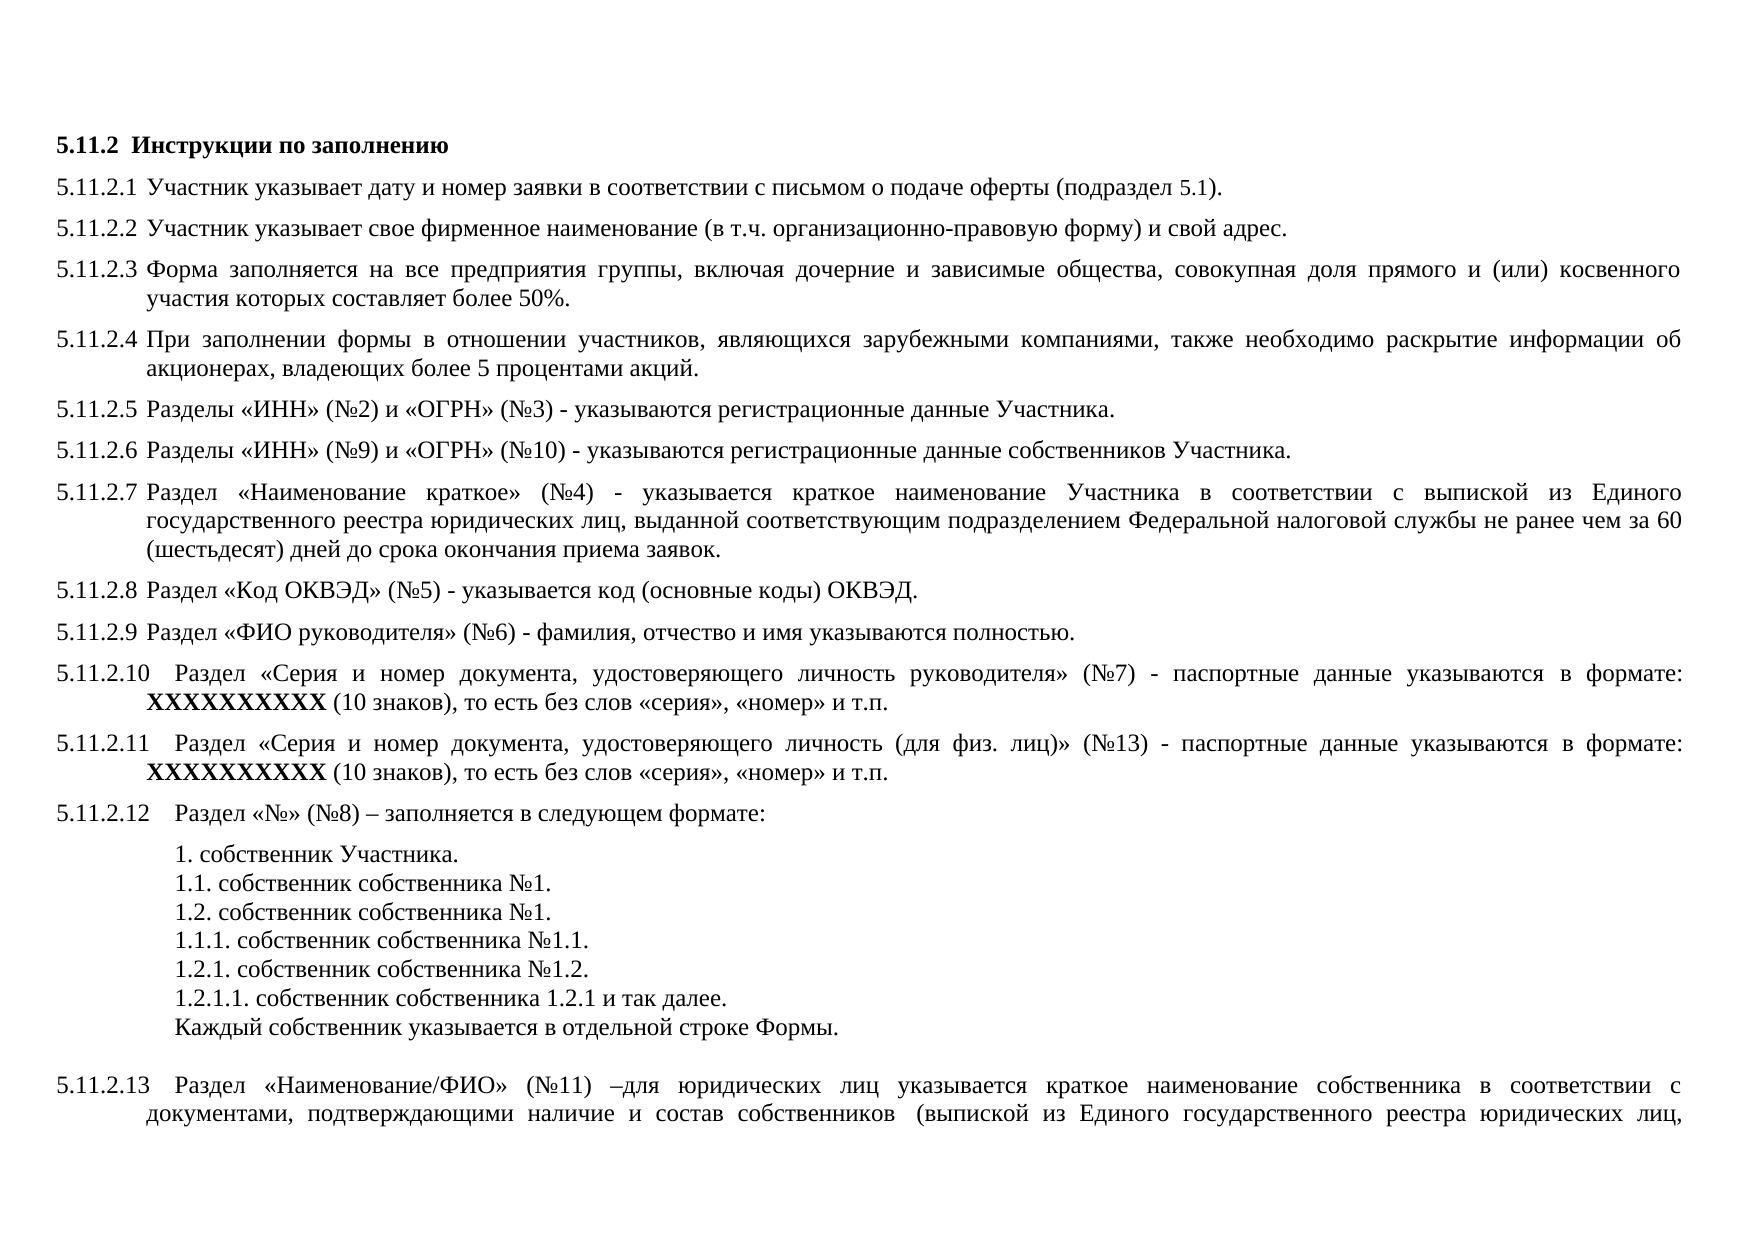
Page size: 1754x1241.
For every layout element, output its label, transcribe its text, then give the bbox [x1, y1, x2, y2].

list Раздел «Серия и номер документа, удостоверяющего личность руководителя» (№7) - паспортные данные указываются в формате: ХХХХХХХХХХ (10 знаков), то есть без слов «серия», «номер» и т.п. [56, 658, 1683, 716]
list Форма заполняется на все предприятия группы, включая дочерние и зависимые общества, совокупная доля прямого и (или) косвенного участия которых составляет более 50%. [56, 254, 1683, 312]
text 1.2. собственник собственника №1. [56, 897, 1683, 926]
text 1. собственник Участника. [56, 839, 1683, 868]
text 1.2.1.1. собственник собственника 1.2.1 и так далее. [56, 983, 1683, 1012]
text Каждый собственник указывается в отдельной строке Формы. [56, 1012, 1683, 1041]
list Разделы «ИНН» (№2) и «ОГРН» (№3) - указываются регистрационные данные Участника. [56, 394, 1683, 423]
list Раздел «Наименование краткое» (№4) - указывается краткое наименование Участника в соответствии с выпиской из Единого государственного реестра юридических лиц, выданной соответствующим подразделением Федеральной налоговой службы не ранее чем за 60 (шестьдесят) дней до срока окончания приема заявок. [56, 477, 1683, 563]
text 1.1. собственник собственника №1. [56, 868, 1683, 897]
list Раздел «ФИО руководителя» (№6) - фамилия, отчество и имя указываются полностью. [56, 617, 1683, 646]
list Раздел «№» (№8) – заполняется в следующем формате: [56, 798, 1683, 827]
list Раздел «Серия и номер документа, удостоверяющего личность (для физ. лиц)» (№13) - паспортные данные указываются в формате: ХХХХХХХХХХ (10 знаков), то есть без слов «серия», «номер» и т.п. [56, 728, 1683, 786]
list При заполнении формы в отношении участников, являющихся зарубежными компаниями, также необходимо раскрытие информации об акционерах, владеющих более 5 процентами акций. [56, 324, 1683, 382]
text 1.1.1. собственник собственника №1.1. [56, 926, 1683, 954]
list Участник указывает дату и номер заявки в соответствии с письмом о подаче оферты (подраздел 5.1). [56, 172, 1683, 201]
text 1.2.1. собственник собственника №1.2. [56, 954, 1683, 983]
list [56, 1070, 1683, 1127]
list Раздел «Код ОКВЭД» (№5) - указывается код (основные коды) ОКВЭД. [56, 576, 1683, 604]
list Участник указывает свое фирменное наименование (в т.ч. организационно-правовую форму) и свой адрес. [56, 213, 1683, 242]
list Разделы «ИНН» (№9) и «ОГРН» (№10) - указываются регистрационные данные собственников Участника. [56, 436, 1683, 464]
subtitle Инструкции по заполнению [56, 131, 1683, 159]
